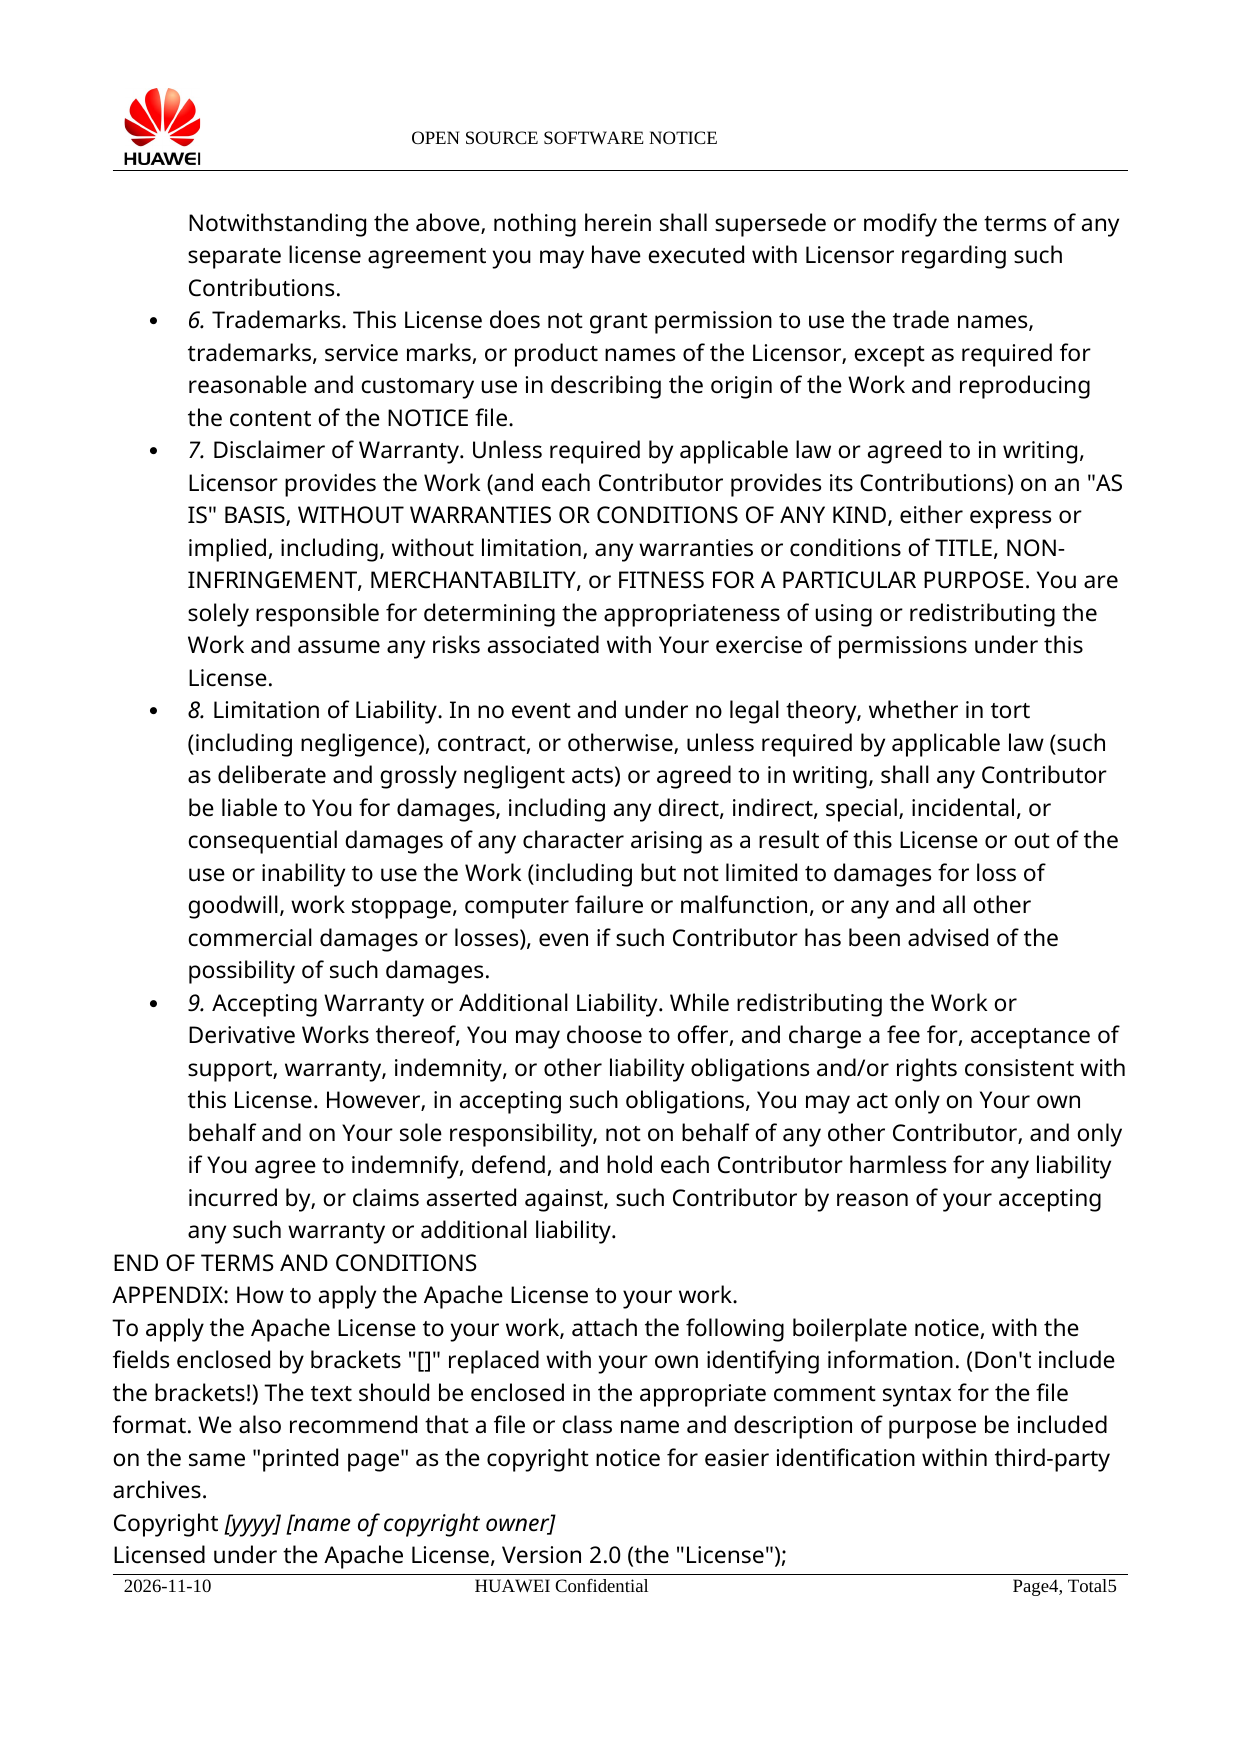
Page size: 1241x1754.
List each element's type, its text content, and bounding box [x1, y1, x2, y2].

list 9. Accepting Warranty or Additional Liability. While redistributing the Work or Derivative Works thereof, You may choose to offer, and charge a fee for, acceptance of support, warranty, indemnity, or other liability obligations and/or rights consistent with this License. However, in accepting such obligations, You may act only on Your own behalf and on Your sole responsibility, not on behalf of any other Contributor, and only if You agree to indemnify, defend, and hold each Contributor harmless for any liability incurred by, or claims asserted against, such Contributor by reason of your accepting any such warranty or additional liability. [150, 986, 1128, 1246]
text To apply the Apache License to your work, attach the following boilerplate notice, with the fields enclosed by brackets "[]" replaced with your own identifying information. (Don't include the brackets!) The text should be enclosed in the appropriate comment syntax for the file format. We also recommend that a file or class name and description of purpose be included on the same "printed page" as the copyright notice for easier identification within third-party archives. [112, 1311, 1128, 1506]
list 8. Limitation of Liability. In no event and under no legal theory, whether in tort (including negligence), contract, or otherwise, unless required by applicable law (such as deliberate and grossly negligent acts) or agreed to in writing, shall any Contributor be liable to You for damages, including any direct, indirect, special, incidental, or consequential damages of any character arising as a result of this License or out of the use or inability to use the Work (including but not limited to damages for loss of goodwill, work stoppage, computer failure or malfunction, or any and all other commercial damages or losses), even if such Contributor has been advised of the possibility of such damages. [150, 694, 1128, 986]
text APPENDIX: How to apply the Apache License to your work. [112, 1279, 1128, 1311]
text END OF TERMS AND CONDITIONS [112, 1246, 1128, 1279]
picture [124, 88, 201, 165]
list 7. Disclaimer of Warranty. Unless required by applicable law or agreed to in writing, Licensor provides the Work (and each Contributor provides its Contributions) on an "AS IS" BASIS, WITHOUT WARRANTIES OR CONDITIONS OF ANY KIND, either express or implied, including, without limitation, any warranties or conditions of TITLE, NON-INFRINGEMENT, MERCHANTABILITY, or FITNESS FOR A PARTICULAR PURPOSE. You are solely responsible for determining the appropriateness of using or redistributing the Work and assume any risks associated with Your exercise of permissions under this License. [150, 434, 1128, 694]
list 6. Trademarks. This License does not grant permission to use the trade names, trademarks, service marks, or product names of the Licensor, except as required for reasonable and customary use in describing the origin of the Work and reproducing the content of the NOTICE file. [150, 304, 1128, 434]
text Copyright [yyyy] [name of copyright owner] [112, 1506, 1128, 1539]
